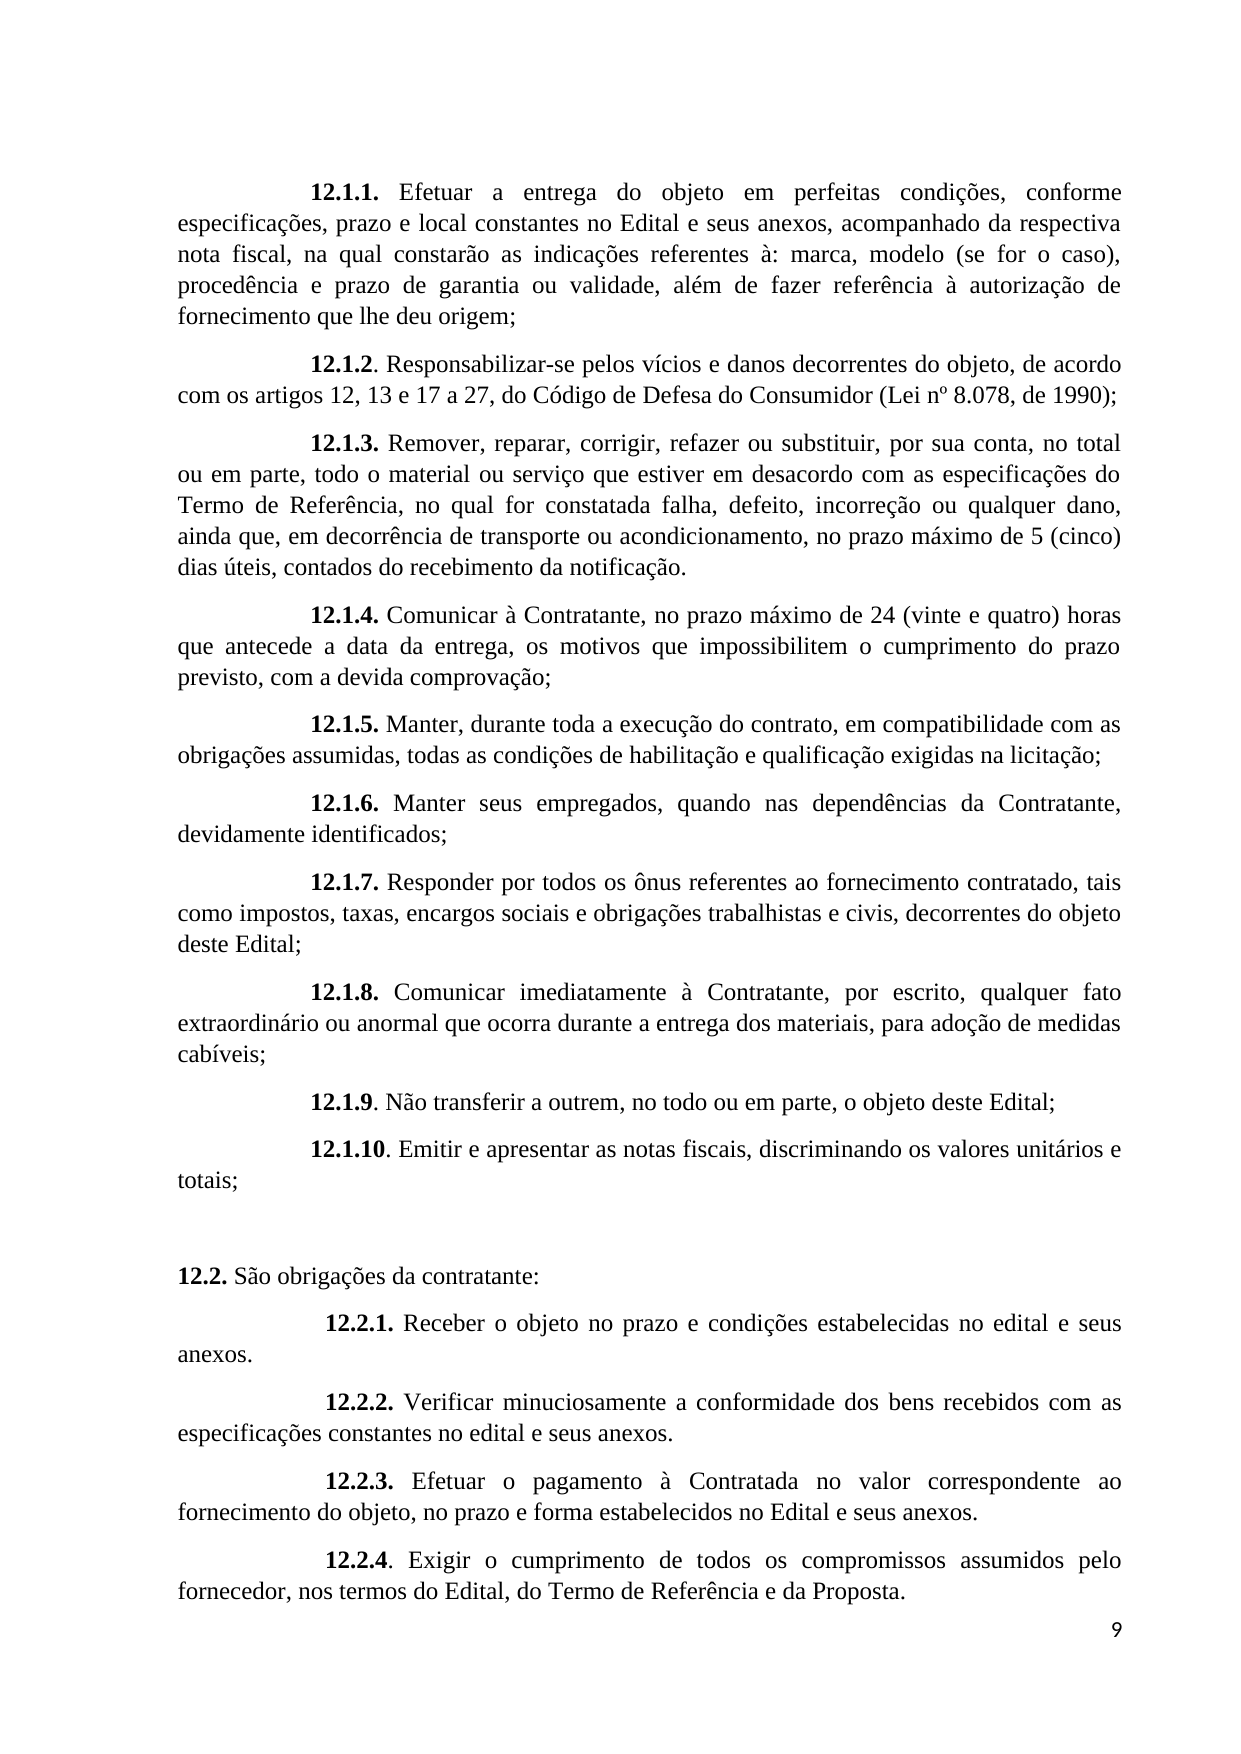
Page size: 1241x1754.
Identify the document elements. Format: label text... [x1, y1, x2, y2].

text 12.1.2. Responsabilizar-se pelos vícios e danos decorrentes do objeto, de acordo com os artigos 12, 13 e 17 a 27, do Código de Defesa do Consumidor (Lei nº 8.078, de 1990); [177, 349, 1122, 409]
text 12.1.7. Responder por todos os ônus referentes ao fornecimento contratado, tais como impostos, taxas, encargos sociais e obrigações trabalhistas e civis, decorrentes do objeto deste Edital; [177, 867, 1122, 958]
text 12.2.4. Exigir o cumprimento de todos os compromissos assumidos pelo fornecedor, nos termos do Edital, do Termo de Referência e da Proposta. [177, 1545, 1122, 1604]
text 12.2. São obrigações da contratante: [177, 1261, 1122, 1289]
text 12.1.10. Emitir e apresentar as notas fiscais, discriminando os valores unitários e totais; [177, 1134, 1122, 1194]
text 12.2.1. Receber o objeto no prazo e condições estabelecidas no edital e seus anexos. [177, 1308, 1122, 1368]
text 12.2.2. Verificar minuciosamente a conformidade dos bens recebidos com as especificações constantes no edital e seus anexos. [177, 1387, 1122, 1447]
text 12.1.3. Remover, reparar, corrigir, refazer ou substituir, por sua conta, no total ou em parte, todo o material ou serviço que estiver em desacordo com as especificações do Termo de Referência, no qual for constatada falha, defeito, incorreção ou qualquer dano, ainda que, em decorrência de transporte ou acondicionamento, no prazo máximo de 5 (cinco) dias úteis, contados do recebimento da notificação. [177, 428, 1122, 581]
text 12.1.4. Comunicar à Contratante, no prazo máximo de 24 (vinte e quatro) horas que antecede a data da entrega, os motivos que impossibilitem o cumprimento do prazo previsto, com a devida comprovação; [177, 600, 1122, 691]
text 12.1.8. Comunicar imediatamente à Contratante, por escrito, qualquer fato extraordinário ou anormal que ocorra durante a entrega dos materiais, para adoção de medidas cabíveis; [177, 977, 1122, 1068]
text 12.2.3. Efetuar o pagamento à Contratada no valor correspondente ao fornecimento do objeto, no prazo e forma estabelecidos no Edital e seus anexos. [177, 1466, 1122, 1526]
text 12.1.5. Manter, durante toda a execução do contrato, em compatibilidade com as obrigações assumidas, todas as condições de habilitação e qualificação exigidas na licitação; [177, 709, 1122, 769]
text 12.1.1. Efetuar a entrega do objeto em perfeitas condições, conforme especificações, prazo e local constantes no Edital e seus anexos, acompanhado da respectiva nota fiscal, na qual constarão as indicações referentes à: marca, modelo (se for o caso), procedência e prazo de garantia ou validade, além de fazer referência à autorização de fornecimento que lhe deu origem; [177, 177, 1122, 330]
text 12.1.9. Não transferir a outrem, no todo ou em parte, o objeto deste Edital; [177, 1087, 1122, 1115]
text 12.1.6. Manter seus empregados, quando nas dependências da Contratante, devidamente identificados; [177, 788, 1122, 848]
